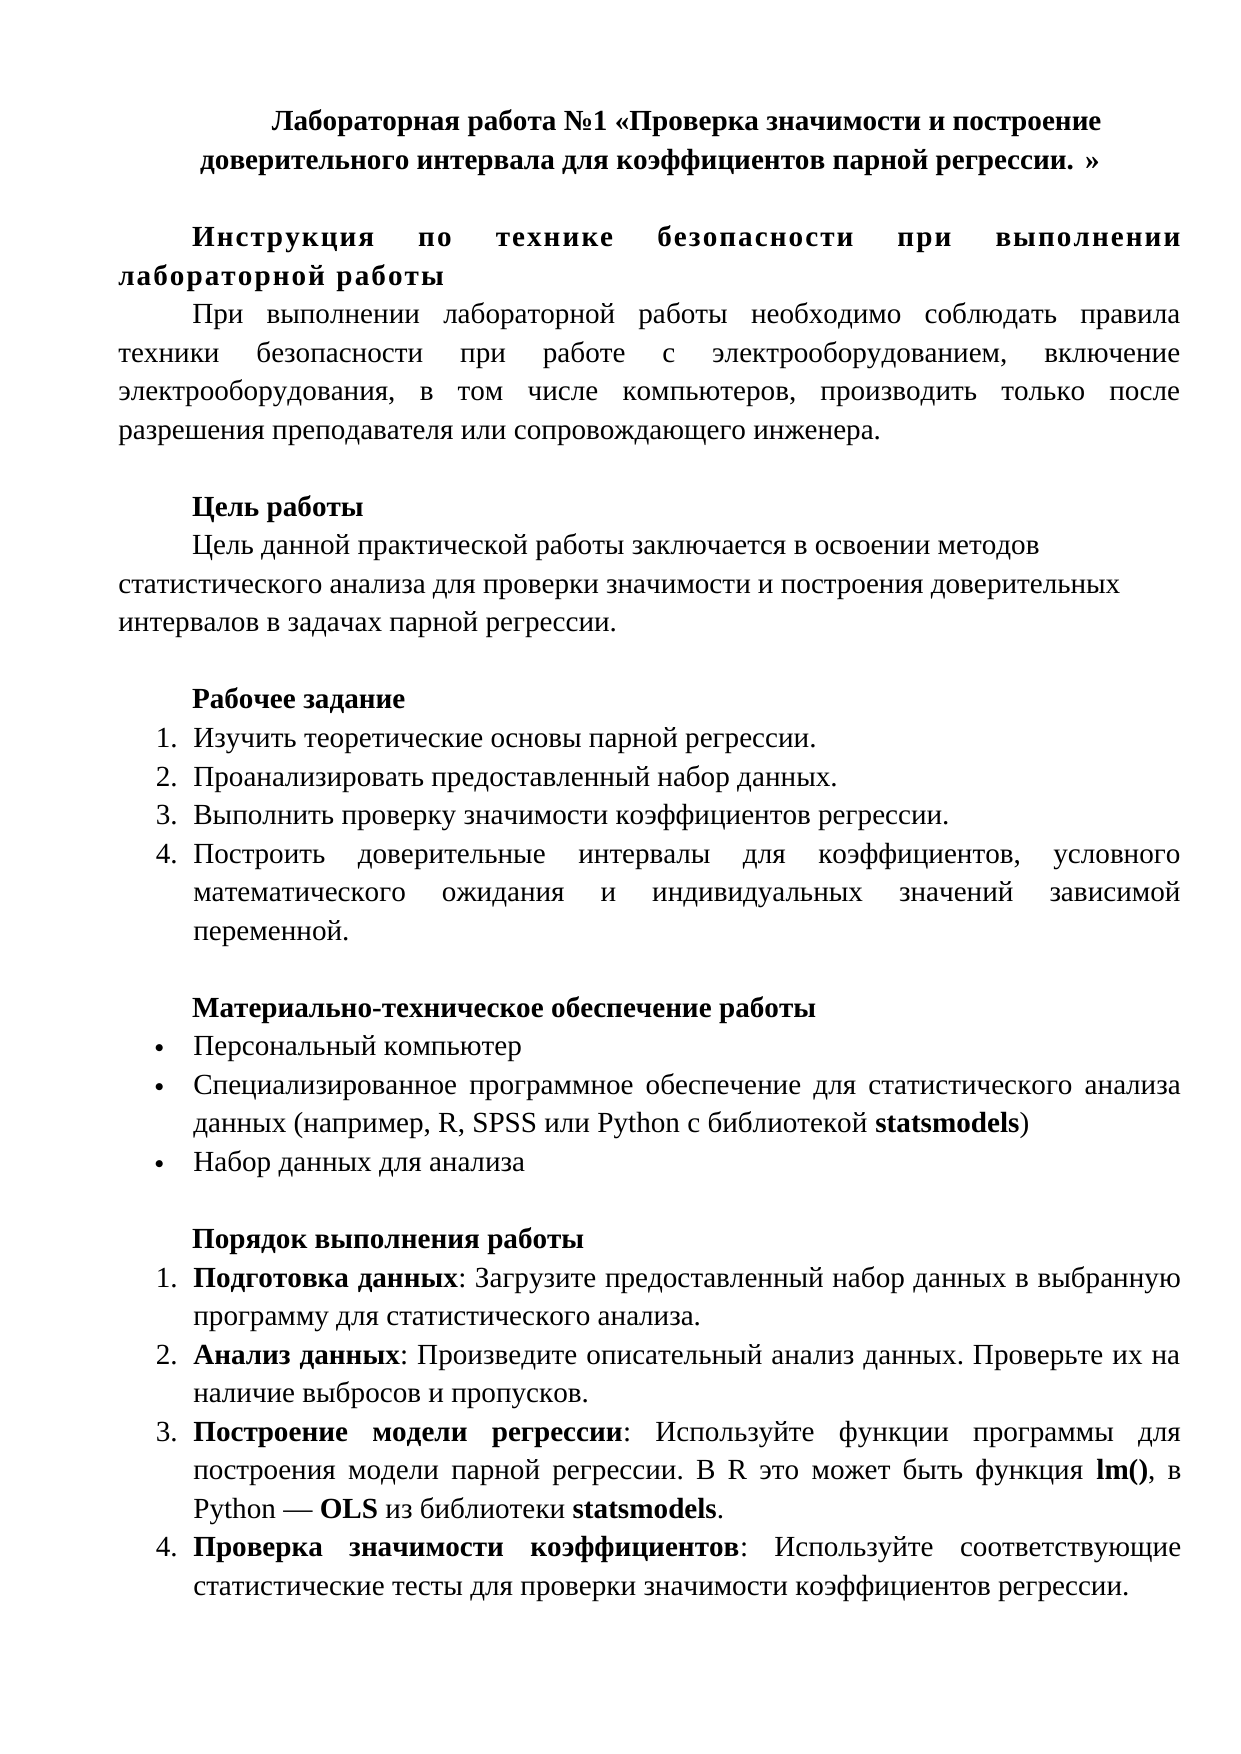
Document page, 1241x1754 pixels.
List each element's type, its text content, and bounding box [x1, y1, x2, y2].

list Проанализировать предоставленный набор данных. [156, 759, 1181, 792]
list Построить доверительные интервалы для коэффициентов, условного математического ожидания и индивидуальных значений зависимой переменной. [156, 836, 1181, 946]
list Подготовка данных: Загрузите предоставленный набор данных в выбранную программу для статистического анализа. [156, 1260, 1181, 1332]
text Рабочее задание [118, 682, 1181, 715]
text Цель работы [118, 489, 1181, 522]
text Материально-техническое обеспечение работы [118, 990, 1181, 1023]
text Инструкция по технике безопасности при выполнении лабораторной работы [118, 219, 1182, 291]
list Набор данных для анализа [156, 1144, 1181, 1178]
list Специализированное программное обеспечение для статистического анализа данных (например, R, SPSS или Python с библиотекой statsmodels) [156, 1067, 1181, 1139]
list Выполнить проверку значимости коэффициентов регрессии. [156, 797, 1181, 831]
text Порядок выполнения работы [118, 1221, 990, 1255]
list Персональный компьютер [156, 1028, 1181, 1062]
text Лабораторная работа №1 «Проверка значимости и построение доверительного интервала для коэффициентов парной регрессии. » [118, 103, 1181, 176]
list Проверка значимости коэффициентов: Используйте соответствующие статистические тесты для проверки значимости коэффициентов регрессии. [156, 1529, 1181, 1602]
text При выполнении лабораторной работы необходимо соблюдать правила техники безопасности при работе с электрооборудованием, включение электрооборудования, в том числе компьютеров, производить только после разрешения преподавателя или сопровождающего инженера. [118, 296, 1181, 445]
list Построение модели регрессии: Используйте функции программы для построения модели парной регрессии. В R это может быть функция lm(), в Python — OLS из библиотеки statsmodels. [156, 1414, 1181, 1524]
list Анализ данных: Произведите описательный анализ данных. Проверьте их на наличие выбросов и пропусков. [156, 1337, 1181, 1409]
text Цель данной практической работы заключается в освоении методов статистического анализа для проверки значимости и построения доверительных интервалов в задачах парной регрессии. [118, 527, 1181, 638]
list Изучить теоретические основы парной регрессии. [156, 720, 1181, 754]
